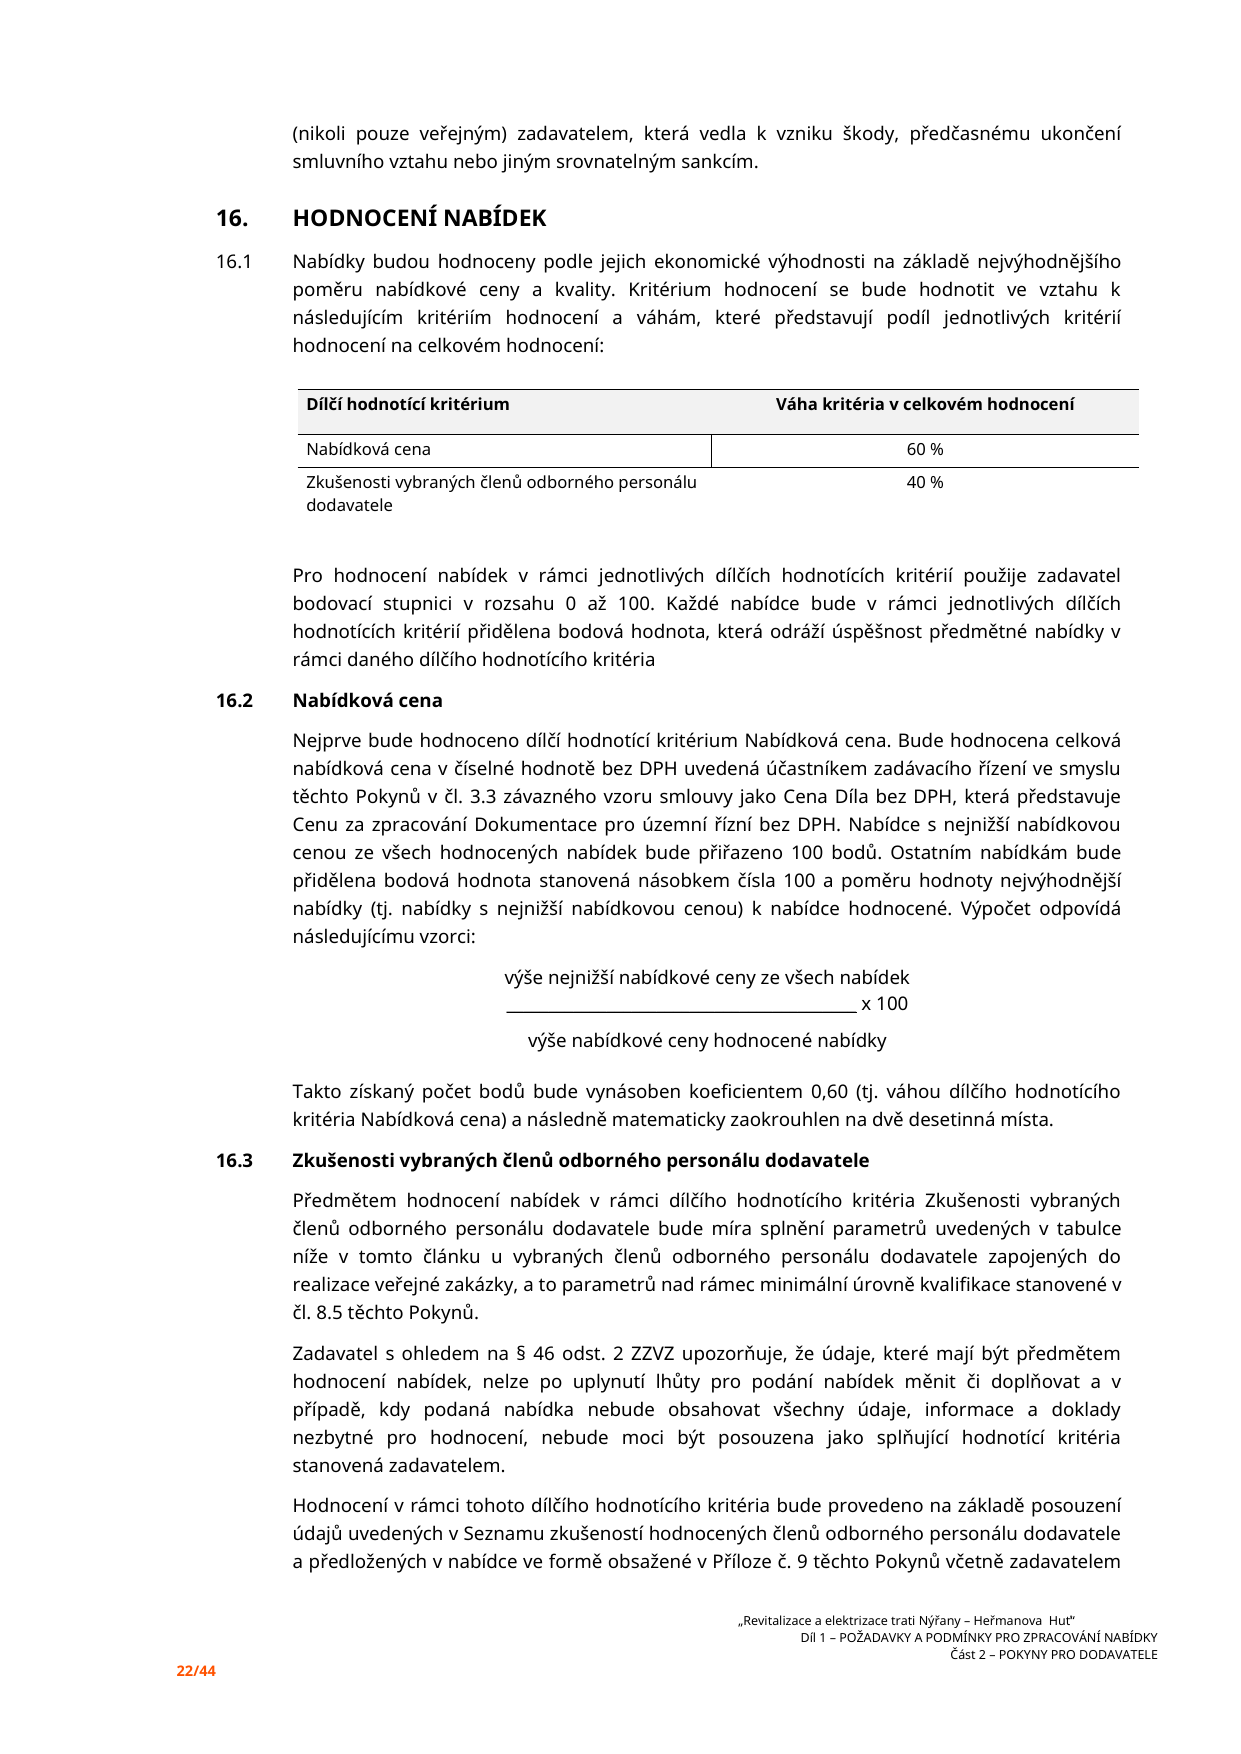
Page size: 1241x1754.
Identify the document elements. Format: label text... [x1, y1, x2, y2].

text Nabídky budou hodnoceny podle jejich ekonomické výhodnosti na základě nejvýhodnějšího poměru nabídkové ceny a kvality. Kritérium hodnocení se bude hodnotit ve vztahu k následujícím kritériím hodnocení a váhám, které představují podíl jednotlivých kritérií hodnocení na celkovém hodnocení: [216, 248, 1122, 358]
list __________________________________________ x 100 [292, 990, 1122, 1015]
table_cell 40 % [711, 468, 1139, 522]
list Předmětem hodnocení nabídek v rámci dílčího hodnotícího kritéria Zkušenosti vybraných členů odborného personálu dodavatele bude míra splnění parametrů uvedených v tabulce níže v tomto článku u vybraných členů odborného personálu dodavatele zapojených do realizace veřejné zakázky, a to parametrů nad rámec minimální úrovně kvalifikace stanovené v čl. 8.5 těchto Pokynů. [292, 1187, 1122, 1325]
list Pro hodnocení nabídek v rámci jednotlivých dílčích hodnotících kritérií použije zadavatel bodovací stupnici v rozsahu 0 až 100. Každé nabídce bude v rámci jednotlivých dílčích hodnotících kritérií přidělena bodová hodnota, která odráží úspěšnost předmětné nabídky v rámci daného dílčího hodnotícího kritéria [292, 562, 1122, 672]
text Nabídková cena [216, 687, 1122, 713]
list Nejprve bude hodnoceno dílčí hodnotící kritérium Nabídková cena. Bude hodnocena celková nabídková cena v číselné hodnotě bez DPH uvedená účastníkem zadávacího řízení ve smyslu těchto Pokynů v čl. 3.3 závazného vzoru smlouvy jako Cena Díla bez DPH, která představuje Cenu za zpracování Dokumentace pro územní řízní bez DPH. Nabídce s nejnižší nabídkovou cenou ze všech hodnocených nabídek bude přiřazeno 100 bodů. Ostatním nabídkám bude přidělena bodová hodnota stanovená násobkem čísla 100 a poměru hodnoty nejvýhodnější nabídky (tj. nabídky s nejnižší nabídkovou cenou) k nabídce hodnocené. Výpočet odpovídá následujícímu vzorci: [292, 728, 1122, 949]
table_cell Zkušenosti vybraných členů odborného personálu dodavatele [298, 468, 711, 522]
list výše nabídkové ceny hodnocené nabídky [292, 1028, 1122, 1053]
table_cell 60 % [712, 435, 1139, 467]
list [292, 1493, 1122, 1574]
text HODNOCENÍ NABÍDEK [216, 202, 1122, 233]
list Zadavatel s ohledem na § 46 odst. 2 ZZVZ upozorňuje, že údaje, které mají být předmětem hodnocení nabídek, nelze po uplynutí lhůty pro podání nabídek měnit či doplňovat a v případě, kdy podaná nabídka nebude obsahovat všechny údaje, informace a doklady nezbytné pro hodnocení, nebude moci být posouzena jako splňující hodnotící kritéria stanovená zadavatelem. [292, 1340, 1122, 1478]
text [216, 121, 1122, 174]
list Takto získaný počet bodů bude vynásoben koeficientem 0,60 (tj. váhou dílčího hodnotícího kritéria Nabídková cena) a následně matematicky zaokrouhlen na dvě desetinná místa. [292, 1078, 1122, 1132]
table_header Váha kritéria v celkovém hodnocení [711, 390, 1139, 434]
table_cell Nabídková cena [298, 435, 711, 467]
text Zkušenosti vybraných členů odborného personálu dodavatele [216, 1147, 1122, 1172]
list výše nejnižší nabídkové ceny ze všech nabídek [292, 964, 1122, 990]
table_header Dílčí hodnotící kritérium [298, 390, 711, 434]
